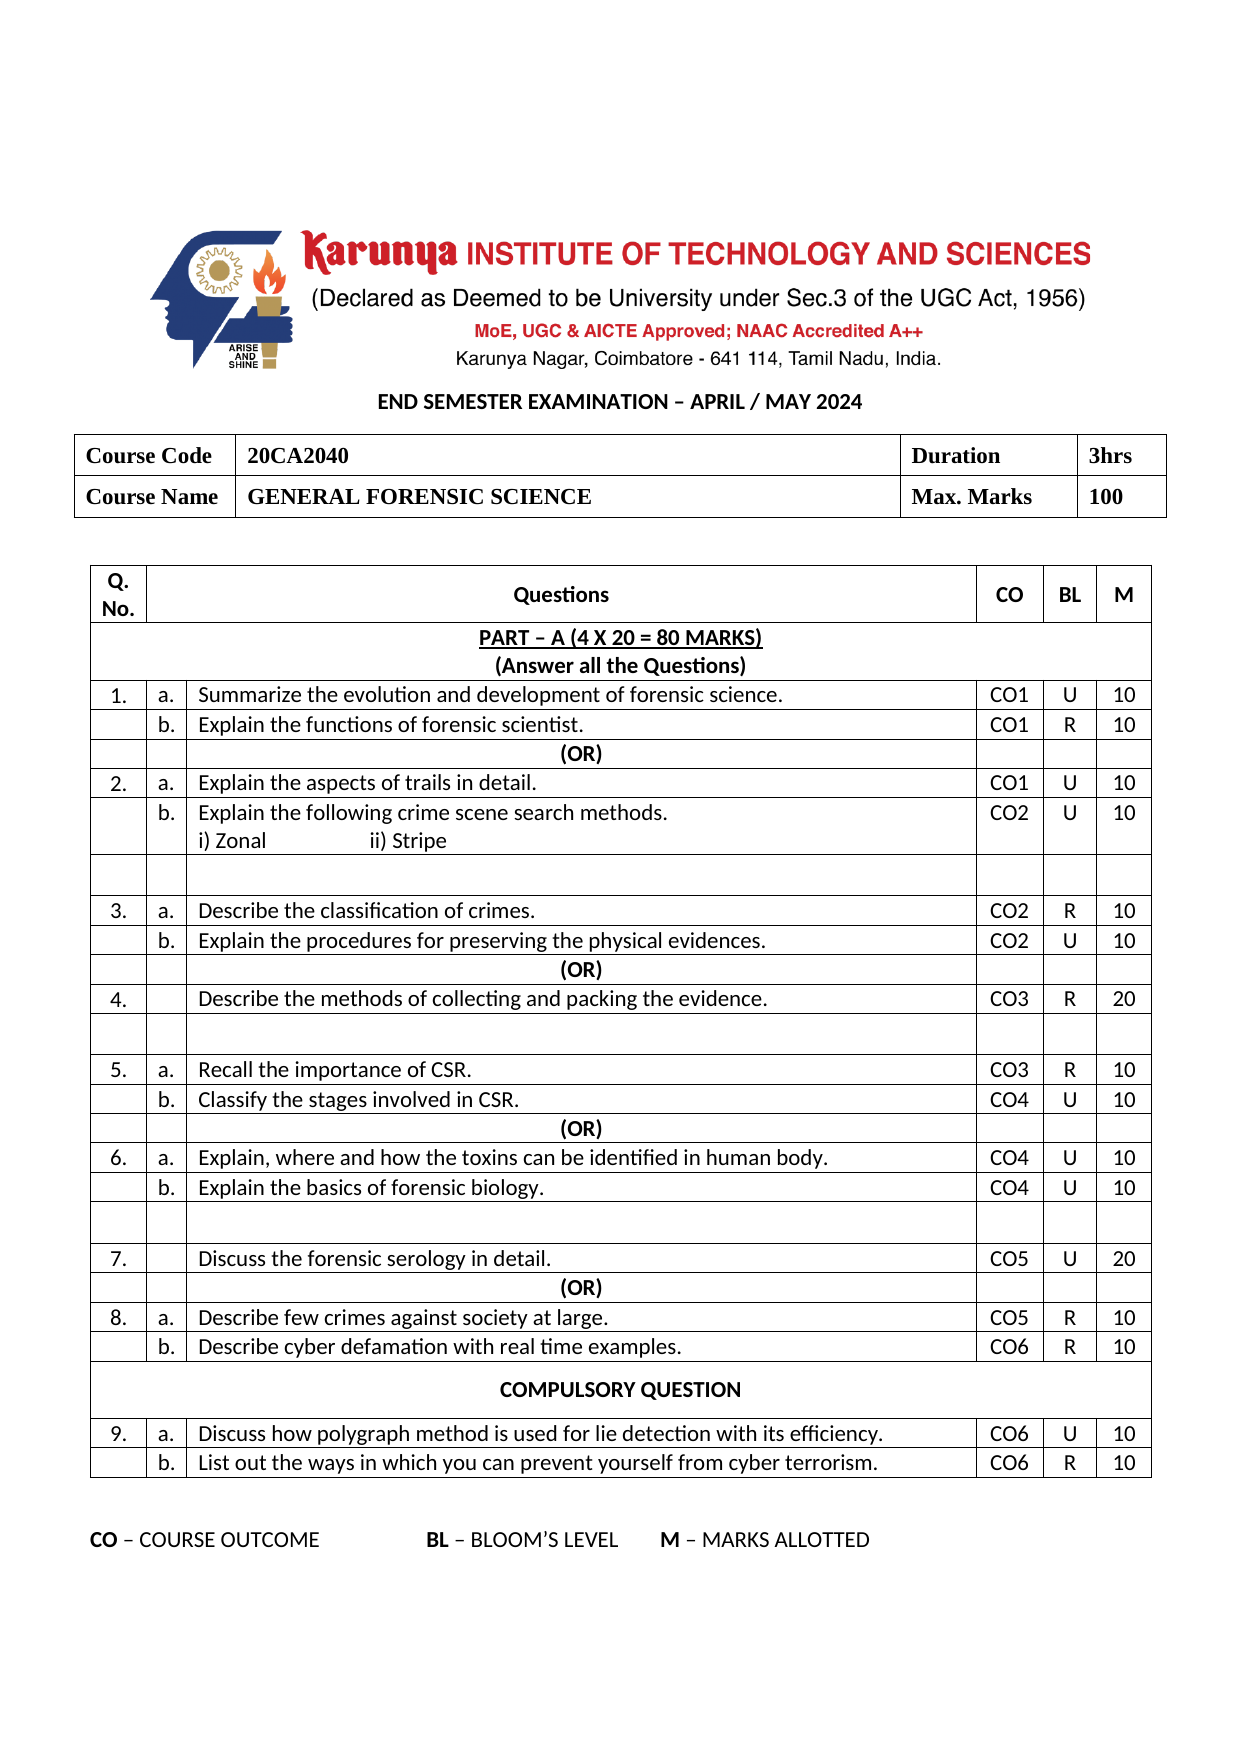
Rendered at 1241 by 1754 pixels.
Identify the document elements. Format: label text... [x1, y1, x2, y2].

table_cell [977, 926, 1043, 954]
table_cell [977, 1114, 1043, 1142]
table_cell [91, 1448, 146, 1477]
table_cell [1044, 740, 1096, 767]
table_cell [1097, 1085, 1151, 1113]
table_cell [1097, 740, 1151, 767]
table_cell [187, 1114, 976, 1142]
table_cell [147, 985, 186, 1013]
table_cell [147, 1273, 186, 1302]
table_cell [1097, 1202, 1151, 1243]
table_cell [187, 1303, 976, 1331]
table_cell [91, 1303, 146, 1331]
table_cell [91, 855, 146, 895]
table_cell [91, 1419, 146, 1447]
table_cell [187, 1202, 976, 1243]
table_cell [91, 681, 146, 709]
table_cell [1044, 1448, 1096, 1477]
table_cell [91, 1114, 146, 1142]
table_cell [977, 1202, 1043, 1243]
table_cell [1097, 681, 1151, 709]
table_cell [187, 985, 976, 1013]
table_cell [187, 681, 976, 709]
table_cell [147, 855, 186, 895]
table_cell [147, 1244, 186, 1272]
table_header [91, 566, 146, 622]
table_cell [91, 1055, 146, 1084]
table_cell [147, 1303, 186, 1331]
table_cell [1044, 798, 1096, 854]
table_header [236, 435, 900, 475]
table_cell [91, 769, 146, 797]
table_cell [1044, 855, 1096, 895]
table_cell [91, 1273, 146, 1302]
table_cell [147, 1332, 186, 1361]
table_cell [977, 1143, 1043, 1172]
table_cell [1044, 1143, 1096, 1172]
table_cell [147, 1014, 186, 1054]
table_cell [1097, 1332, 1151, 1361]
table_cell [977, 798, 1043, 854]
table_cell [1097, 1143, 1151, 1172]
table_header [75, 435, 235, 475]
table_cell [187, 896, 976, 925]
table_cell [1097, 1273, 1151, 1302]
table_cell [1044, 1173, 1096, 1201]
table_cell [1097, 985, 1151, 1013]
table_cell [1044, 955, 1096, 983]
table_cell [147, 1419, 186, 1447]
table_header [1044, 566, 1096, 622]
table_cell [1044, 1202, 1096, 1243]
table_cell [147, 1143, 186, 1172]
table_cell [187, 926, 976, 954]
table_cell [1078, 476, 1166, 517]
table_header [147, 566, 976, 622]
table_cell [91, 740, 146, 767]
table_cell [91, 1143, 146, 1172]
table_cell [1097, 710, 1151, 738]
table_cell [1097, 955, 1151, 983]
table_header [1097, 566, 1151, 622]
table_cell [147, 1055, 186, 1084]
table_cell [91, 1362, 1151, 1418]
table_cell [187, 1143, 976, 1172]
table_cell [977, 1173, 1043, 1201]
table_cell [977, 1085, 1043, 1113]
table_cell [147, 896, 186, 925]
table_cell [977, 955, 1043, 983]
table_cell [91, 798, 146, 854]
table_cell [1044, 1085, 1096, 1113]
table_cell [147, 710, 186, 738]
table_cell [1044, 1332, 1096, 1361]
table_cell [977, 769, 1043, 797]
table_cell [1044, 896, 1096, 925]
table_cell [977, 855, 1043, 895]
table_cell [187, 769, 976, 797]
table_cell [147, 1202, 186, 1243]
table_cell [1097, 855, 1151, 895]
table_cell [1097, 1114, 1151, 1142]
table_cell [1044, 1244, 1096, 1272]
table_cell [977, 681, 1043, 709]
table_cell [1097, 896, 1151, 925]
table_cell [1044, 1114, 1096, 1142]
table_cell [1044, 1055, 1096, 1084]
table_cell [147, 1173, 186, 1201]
picture [150, 230, 1091, 369]
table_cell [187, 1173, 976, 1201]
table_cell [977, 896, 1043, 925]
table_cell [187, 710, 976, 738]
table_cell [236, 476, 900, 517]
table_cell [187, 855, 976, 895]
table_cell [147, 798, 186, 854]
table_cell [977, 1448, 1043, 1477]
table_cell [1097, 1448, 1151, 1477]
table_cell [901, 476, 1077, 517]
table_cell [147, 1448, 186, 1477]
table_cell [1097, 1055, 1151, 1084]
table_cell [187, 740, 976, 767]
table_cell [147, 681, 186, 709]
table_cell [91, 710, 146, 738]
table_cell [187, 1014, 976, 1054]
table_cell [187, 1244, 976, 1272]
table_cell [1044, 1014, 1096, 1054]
text END SEMESTER EXAMINATION – APRIL / MAY 2024 [90, 387, 1150, 415]
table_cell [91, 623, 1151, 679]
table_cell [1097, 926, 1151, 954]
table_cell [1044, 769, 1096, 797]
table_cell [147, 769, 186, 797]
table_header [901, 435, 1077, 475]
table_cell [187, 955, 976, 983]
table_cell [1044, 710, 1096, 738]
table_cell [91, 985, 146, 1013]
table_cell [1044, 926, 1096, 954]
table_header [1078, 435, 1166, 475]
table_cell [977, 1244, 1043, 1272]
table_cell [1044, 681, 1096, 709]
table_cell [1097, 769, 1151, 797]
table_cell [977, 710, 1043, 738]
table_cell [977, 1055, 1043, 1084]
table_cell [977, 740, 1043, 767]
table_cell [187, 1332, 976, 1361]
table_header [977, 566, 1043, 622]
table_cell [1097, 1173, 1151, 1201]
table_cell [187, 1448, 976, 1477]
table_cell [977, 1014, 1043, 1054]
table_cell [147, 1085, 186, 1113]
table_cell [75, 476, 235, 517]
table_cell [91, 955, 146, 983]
text CO – COURSE OUTCOME BL – BLOOM’S LEVEL M – MARKS ALLOTTED [90, 1525, 1150, 1553]
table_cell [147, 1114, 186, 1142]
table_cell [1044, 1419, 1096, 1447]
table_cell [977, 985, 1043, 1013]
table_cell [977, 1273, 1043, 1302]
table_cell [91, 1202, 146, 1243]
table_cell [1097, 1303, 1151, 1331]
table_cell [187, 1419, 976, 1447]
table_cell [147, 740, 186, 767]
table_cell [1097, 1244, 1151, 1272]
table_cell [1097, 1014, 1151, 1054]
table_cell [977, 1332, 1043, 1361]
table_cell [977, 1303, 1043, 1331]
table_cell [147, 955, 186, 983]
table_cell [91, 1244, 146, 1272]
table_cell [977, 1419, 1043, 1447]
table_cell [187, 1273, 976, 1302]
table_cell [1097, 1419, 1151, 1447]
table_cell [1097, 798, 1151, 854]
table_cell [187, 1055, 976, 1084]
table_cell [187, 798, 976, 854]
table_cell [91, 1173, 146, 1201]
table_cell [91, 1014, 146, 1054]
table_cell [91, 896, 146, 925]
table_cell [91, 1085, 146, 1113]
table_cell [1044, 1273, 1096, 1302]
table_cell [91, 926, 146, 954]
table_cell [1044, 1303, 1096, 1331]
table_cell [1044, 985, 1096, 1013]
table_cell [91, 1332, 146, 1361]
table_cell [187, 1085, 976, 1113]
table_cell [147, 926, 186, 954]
